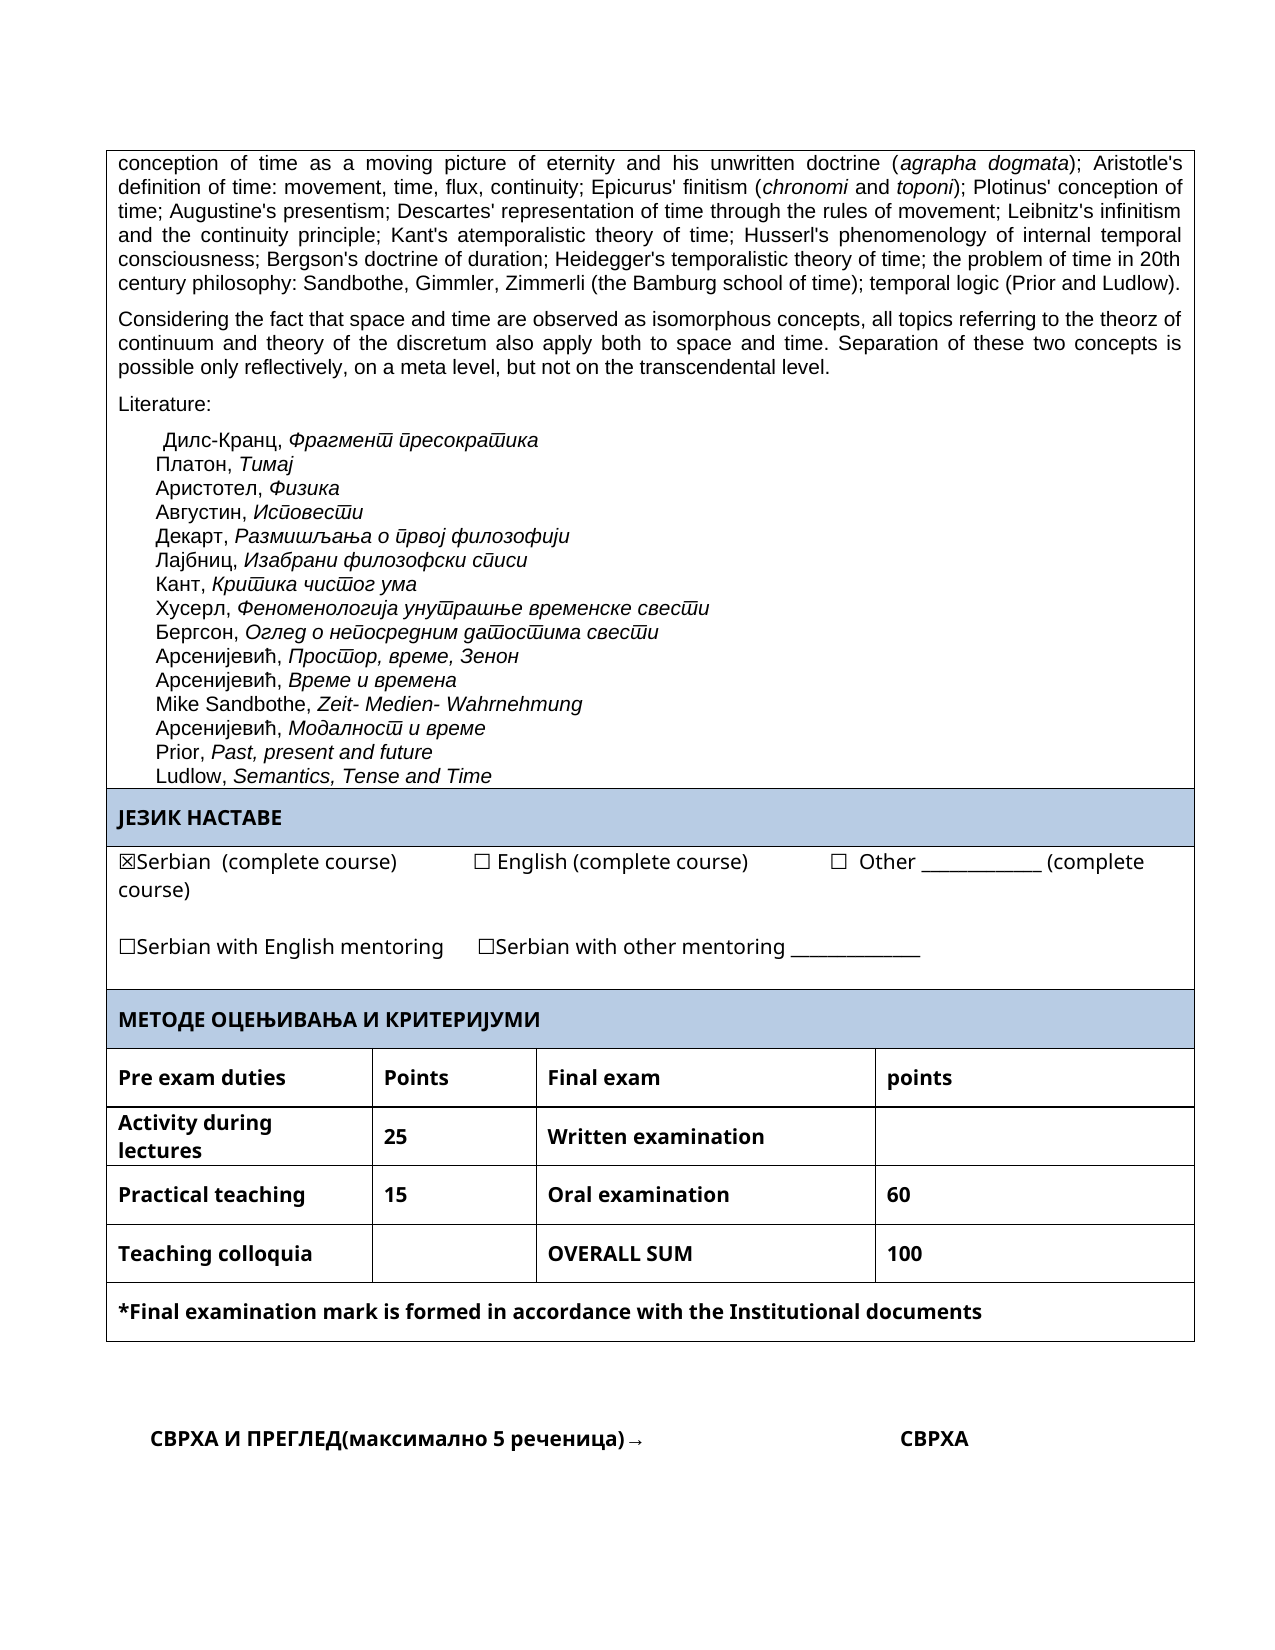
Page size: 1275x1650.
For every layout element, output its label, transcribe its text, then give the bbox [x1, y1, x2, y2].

table_cell МЕТОДЕ ОЦЕЊИВАЊА И КРИТЕРИЈУМИ [107, 990, 1194, 1048]
table_cell Written examination [537, 1108, 875, 1165]
table_cell Final exam [537, 1049, 875, 1106]
table_cell OVERALL SUM [537, 1225, 875, 1282]
table_cell Serbian (complete course) English (complete course) Other _____________ (complete course) Serbian with English mentoring Serbian with other mentoring ______________ [107, 847, 1194, 989]
table_cell [876, 1108, 1194, 1165]
table_cell Teaching colloquia [107, 1225, 372, 1282]
table_cell Points [373, 1049, 536, 1106]
table_cell 25 [373, 1108, 536, 1165]
table_cell Practical teaching [107, 1166, 372, 1223]
table_cell points [876, 1049, 1194, 1106]
table_cell 100 [876, 1225, 1194, 1282]
table_cell *Final examination mark is formed in accordance with the Institutional documents [107, 1283, 1194, 1341]
table_cell Oral examination [537, 1166, 875, 1223]
table_cell Pre exam duties [107, 1049, 372, 1106]
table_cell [107, 151, 1194, 787]
table_cell ЈЕЗИК НАСТАВЕ [107, 789, 1194, 846]
table_cell 60 [876, 1166, 1194, 1223]
table_cell 15 [373, 1166, 536, 1223]
table_cell Activity during lectures [107, 1108, 372, 1165]
text СВРХА И ПРЕГЛЕД(максимално 5 реченица)→ СВРХА [150, 1424, 1125, 1453]
table_cell [373, 1225, 536, 1282]
